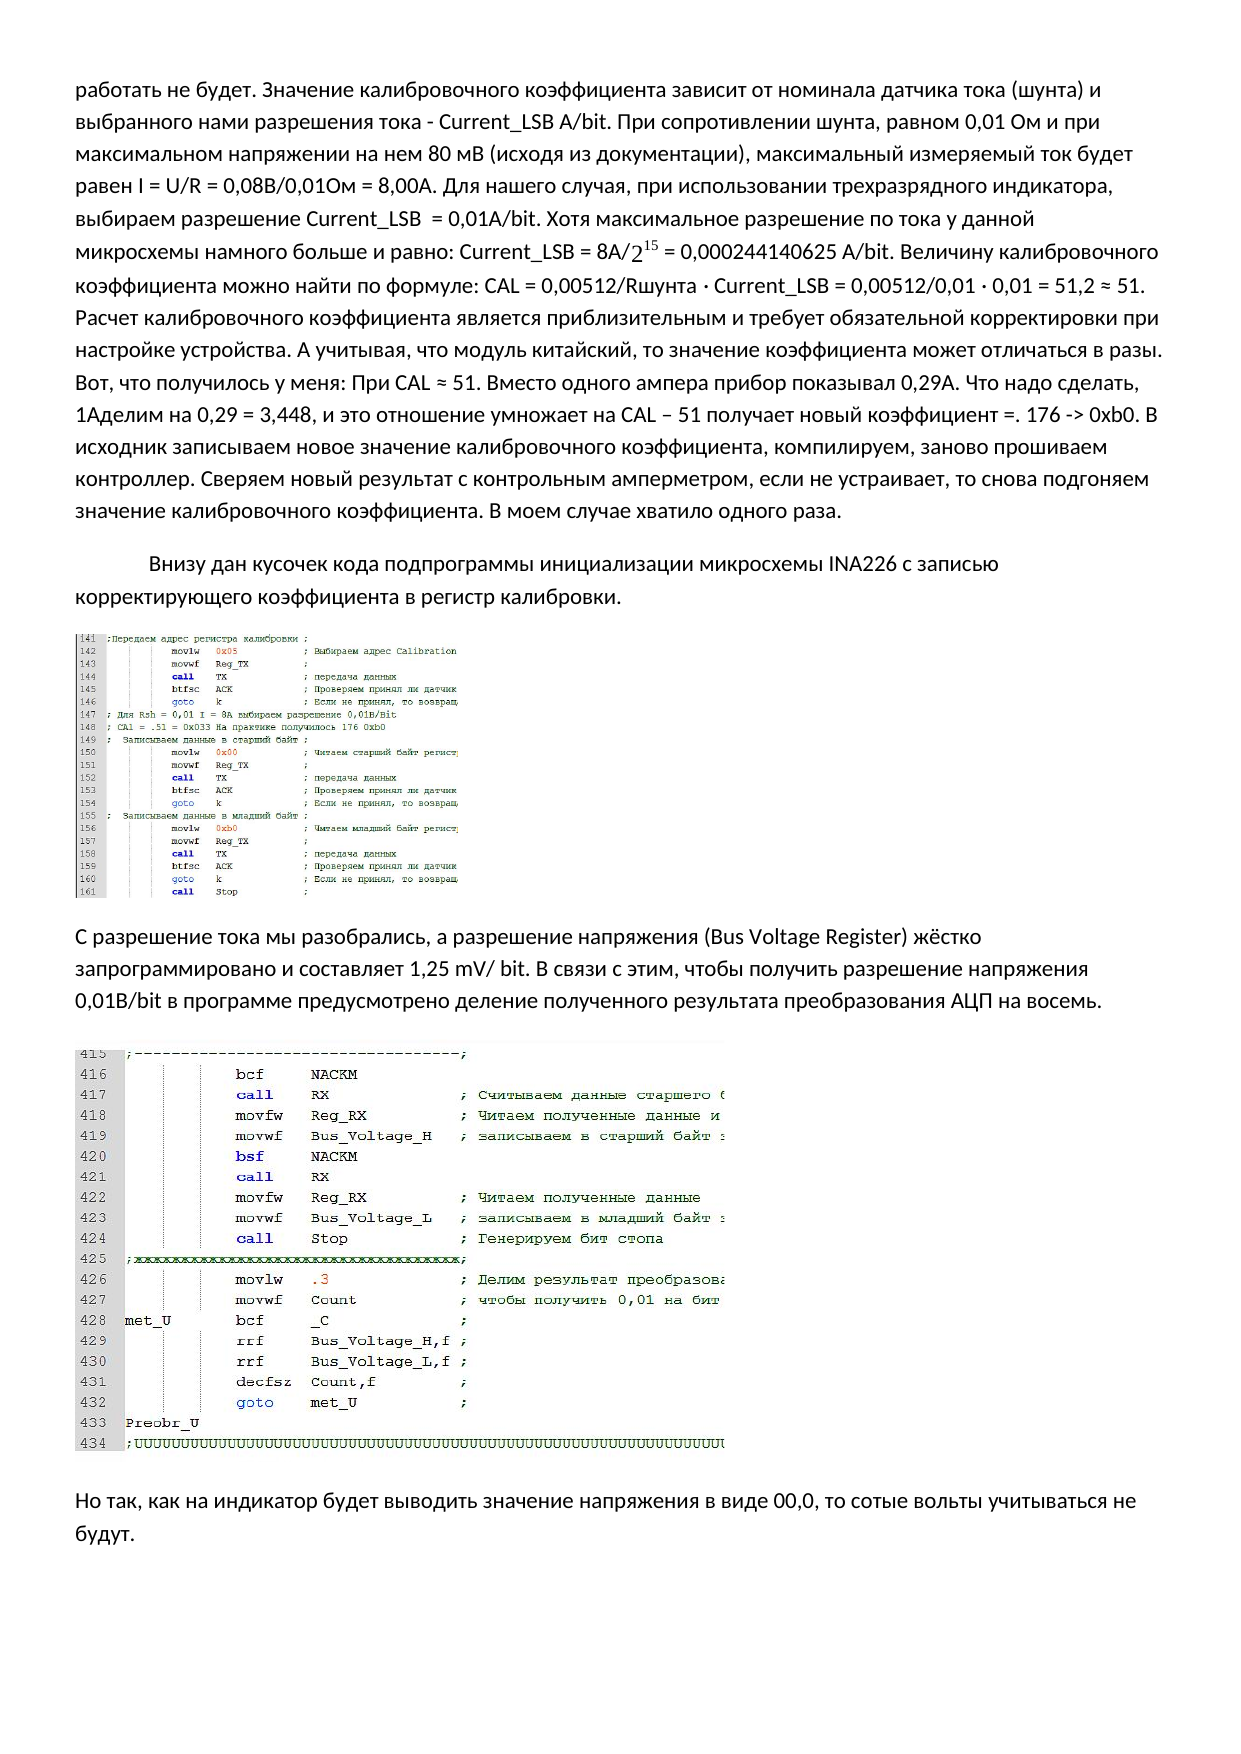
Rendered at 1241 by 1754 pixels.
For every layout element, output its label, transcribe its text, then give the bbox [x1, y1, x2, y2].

picture [75, 1039, 725, 1462]
text Но так, как на индикатор будет выводить значение напряжения в виде 00,0, то сотые вольты учитываться не будут. [75, 1487, 1165, 1547]
text С разрешение тока мы разобрались, а разрешение напряжения (Bus Voltage Register) жёстко запрограммировано и составляет 1,25 mV/ bit. В связи с этим, чтобы получить разрешение напряжения 0,01В/bit в программе предусмотрено деление полученного результата преобразования АЦП на восемь. [75, 922, 1165, 1015]
picture [75, 634, 458, 898]
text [75, 75, 1165, 524]
text Внизу дан кусочек кода подпрограммы инициализации микросхемы INA226 с записью корректирующего коэффициента в регистр калибровки. [75, 549, 1165, 610]
